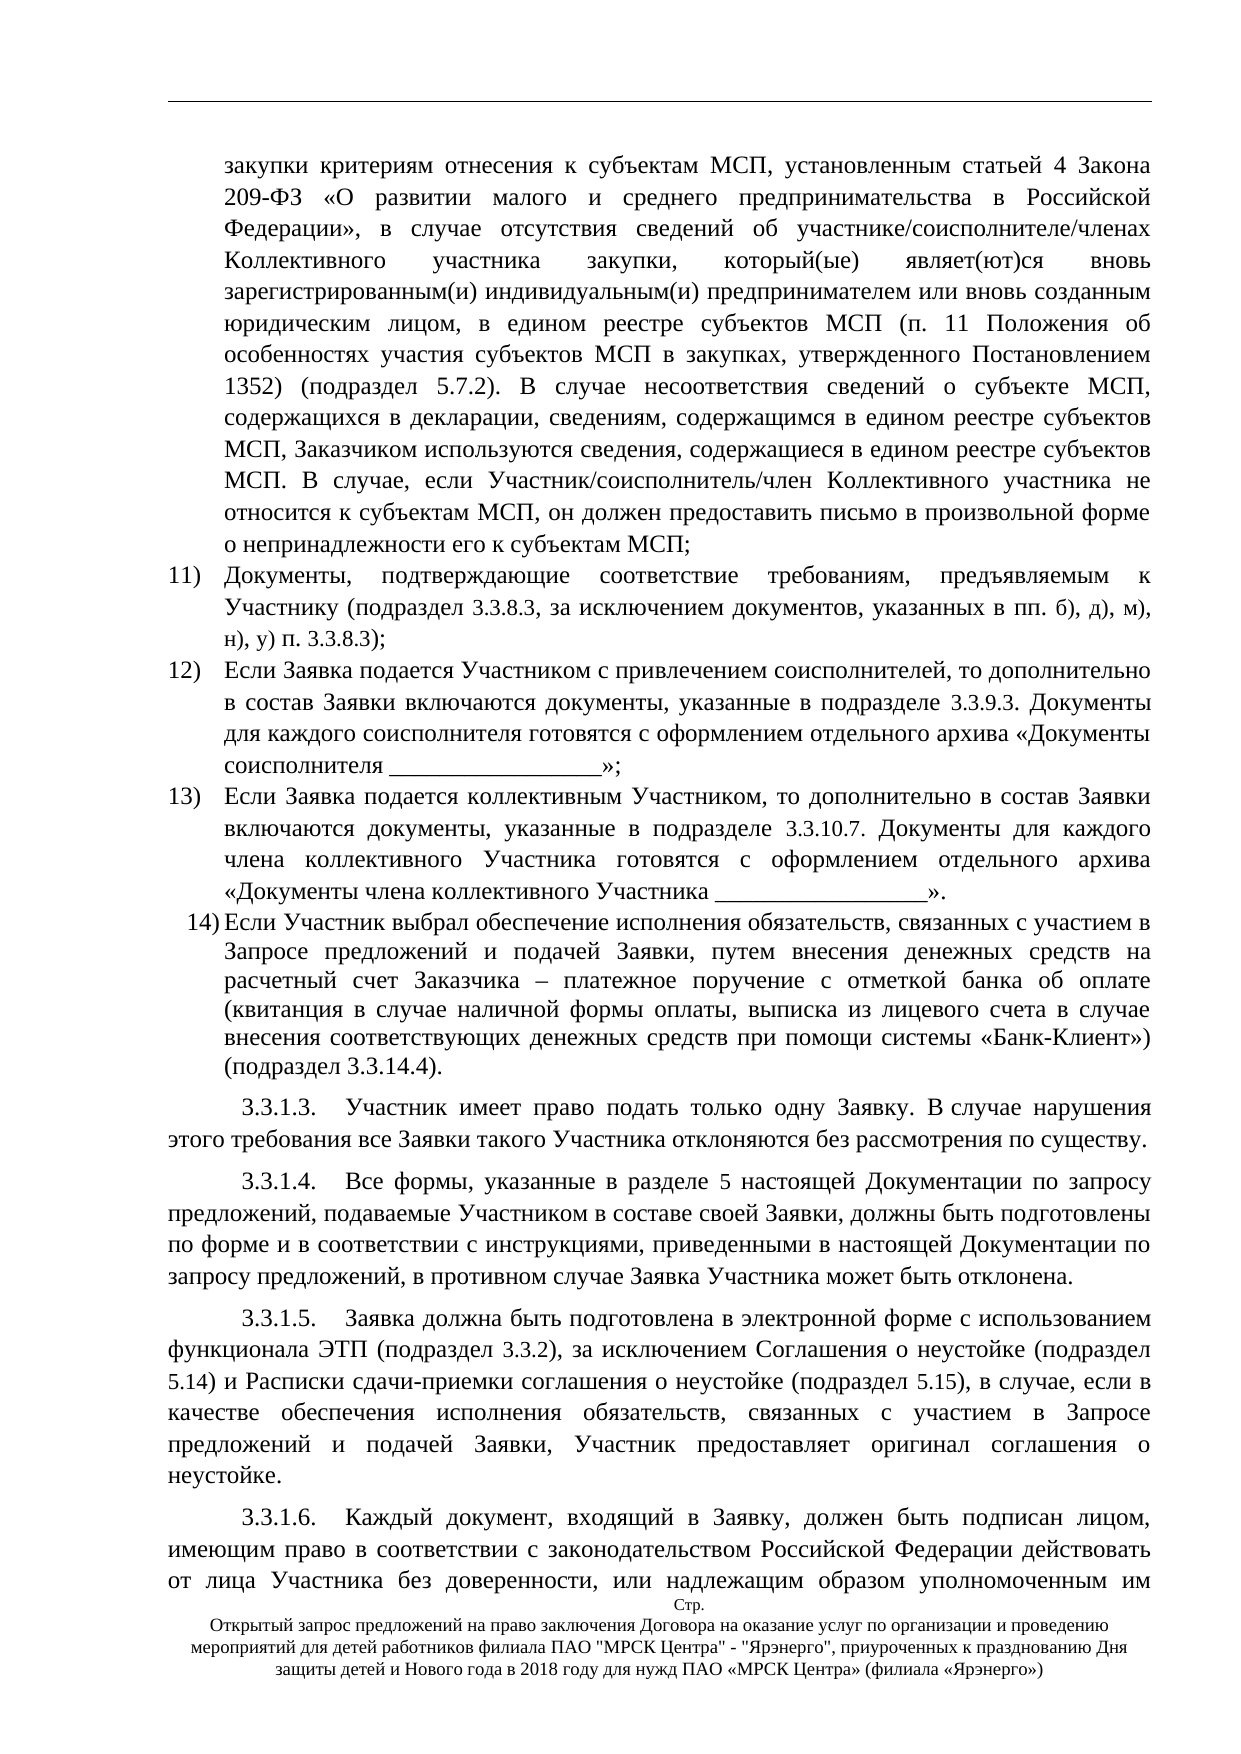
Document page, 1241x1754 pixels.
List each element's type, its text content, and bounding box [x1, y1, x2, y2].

list Если Участник выбрал обеспечение исполнения обязательств, связанных с участием в Запросе предложений и подачей Заявки, путем внесения денежных средств на расчетный счет Заказчика – платежное поручение с отметкой банка об оплате (квитанция в случае наличной формы оплаты, выписка из лицевого счета в случае внесения соответствующих денежных средств при помощи системы «Банк-Клиент») (подраздел 3.3.14.4). [186, 907, 1152, 1080]
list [168, 1502, 1152, 1594]
list Если Заявка подается коллективным Участником, то дополнительно в состав Заявки включаются документы, указанные в подразделе 3.3.10.7. Документы для каждого члена коллективного Участника готовятся с оформлением отдельного архива «Документы члена коллективного Участника _________________». [168, 781, 1152, 905]
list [168, 150, 1152, 557]
list Если Заявка подается Участником с привлечением соисполнителей, то дополнительно в состав Заявки включаются документы, указанные в подразделе 3.3.9.3. Документы для каждого соисполнителя готовятся с оформлением отдельного архива «Документы соисполнителя _________________»; [168, 655, 1152, 778]
list Документы, подтверждающие соответствие требованиям, предъявляемым к Участнику (подраздел 3.3.8.3, за исключением документов, указанных в пп. б), д), м), н), у) п. 3.3.8.3); [168, 560, 1152, 652]
list Все формы, указанные в разделе 5 настоящей Документации по запросу предложений, подаваемые Участником в составе своей Заявки, должны быть подготовлены по форме и в соответствии с инструкциями, приведенными в настоящей Документации по запросу предложений, в противном случае Заявка Участника может быть отклонена. [168, 1166, 1152, 1289]
list Заявка должна быть подготовлена в электронной форме с использованием функционала ЭТП (подраздел 3.3.2), за исключением Соглашения о неустойке (подраздел 5.14) и Расписки сдачи-приемки соглашения о неустойке (подраздел 5.15), в случае, если в качестве обеспечения исполнения обязательств, связанных с участием в Запросе предложений и подачей Заявки, Участник предоставляет оригинал соглашения о неустойке. [168, 1303, 1152, 1489]
list Участник имеет право подать только одну Заявку. В случае нарушения этого требования все Заявки такого Участника отклоняются без рассмотрения по существу. [168, 1092, 1152, 1153]
